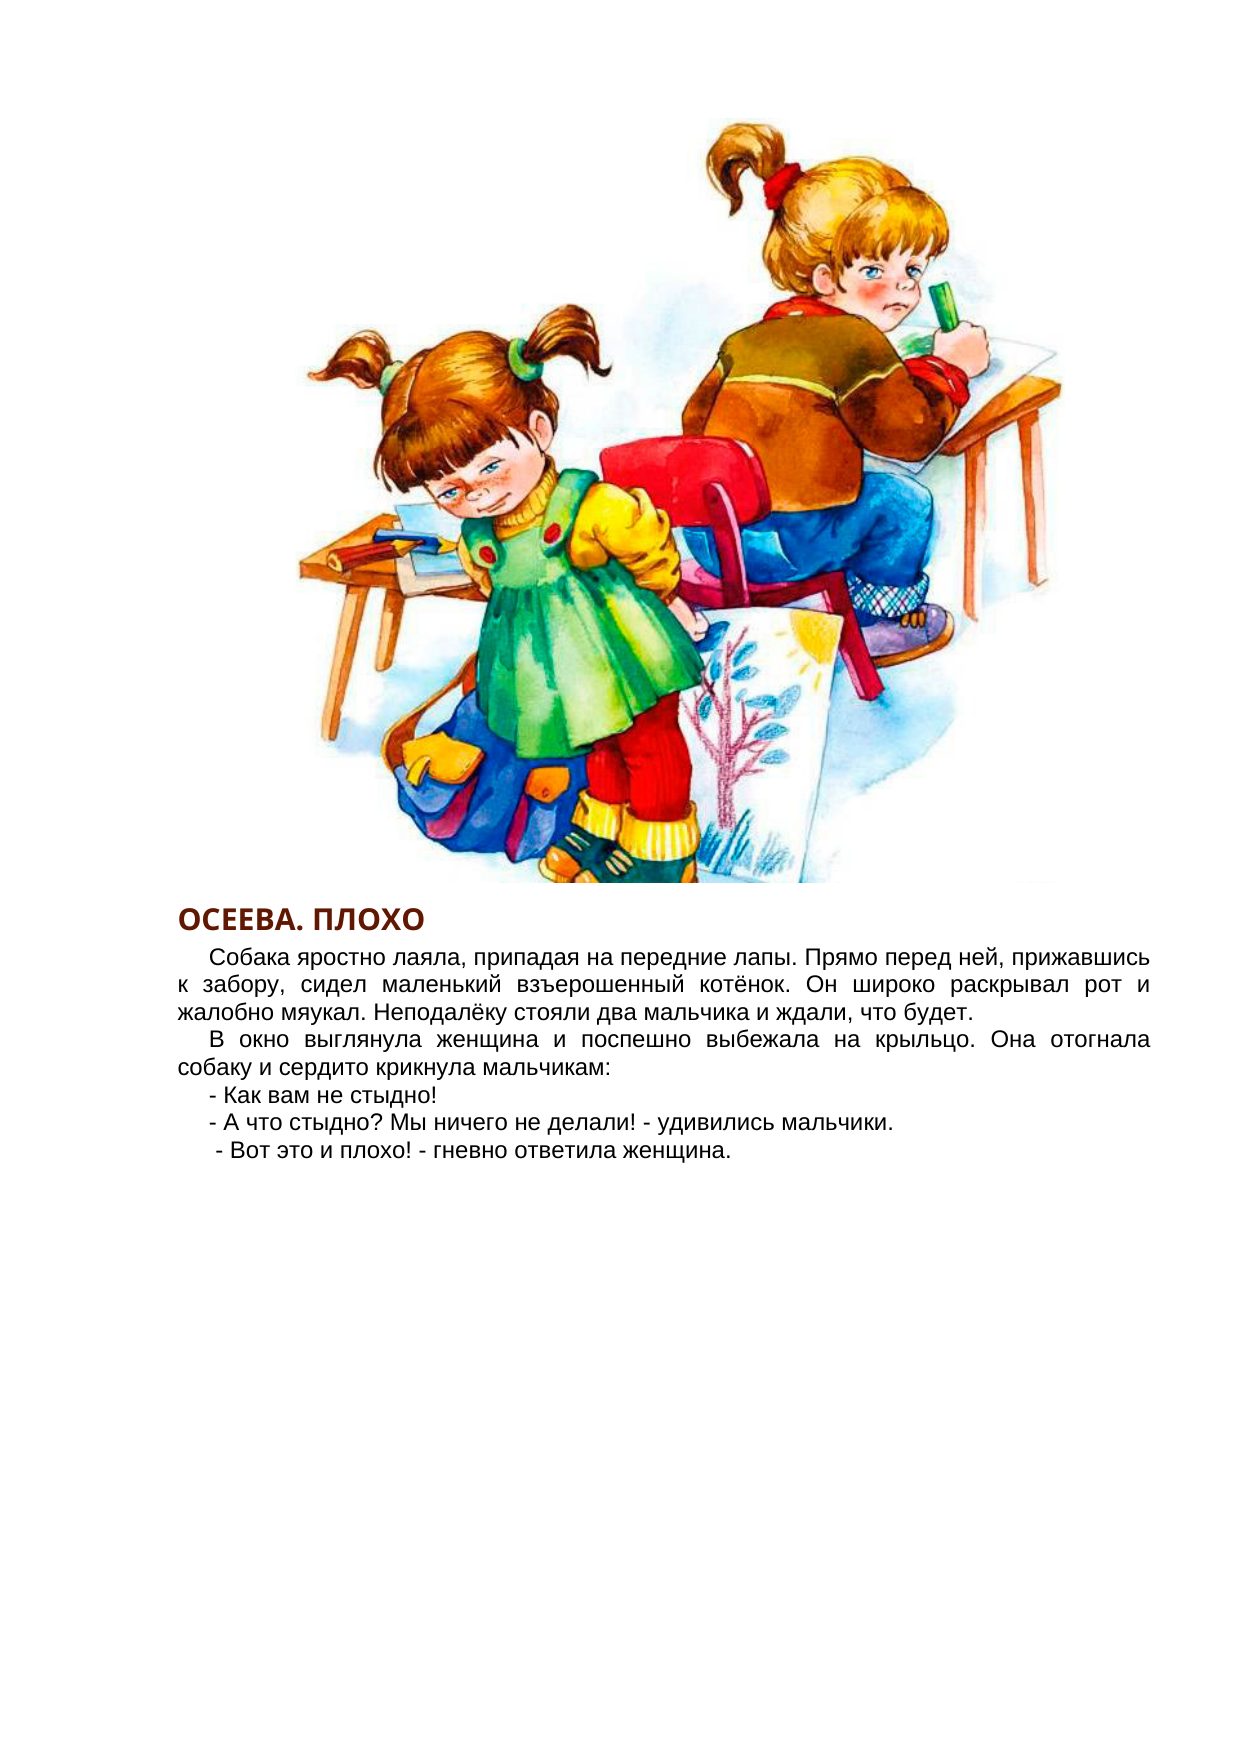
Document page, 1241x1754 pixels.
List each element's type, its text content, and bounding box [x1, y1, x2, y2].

text - А что стыдно? Мы ничего не делали! - удивились мальчики. [177, 1108, 1152, 1136]
text В окно выглянула женщина и поспешно выбежала на крыльцо. Она отогнала собаку и сердито крикнула мальчикам: [177, 1025, 1152, 1081]
text - Вот это и плохо! - гневно ответила женщина. [177, 1136, 1152, 1163]
picture [295, 118, 1065, 883]
text ОСЕЕВА. ПЛОХО [177, 898, 1152, 939]
text Собака яростно лаяла, припадая на передние лапы. Прямо перед ней, прижавшись к забору, сидел маленький взъерошенный котёнок. Он широко раскрывал рот и жалобно мяукал. Неподалёку стояли два мальчика и ждали, что будет. [177, 942, 1152, 1025]
text - Как вам не стыдно! [177, 1081, 1152, 1108]
